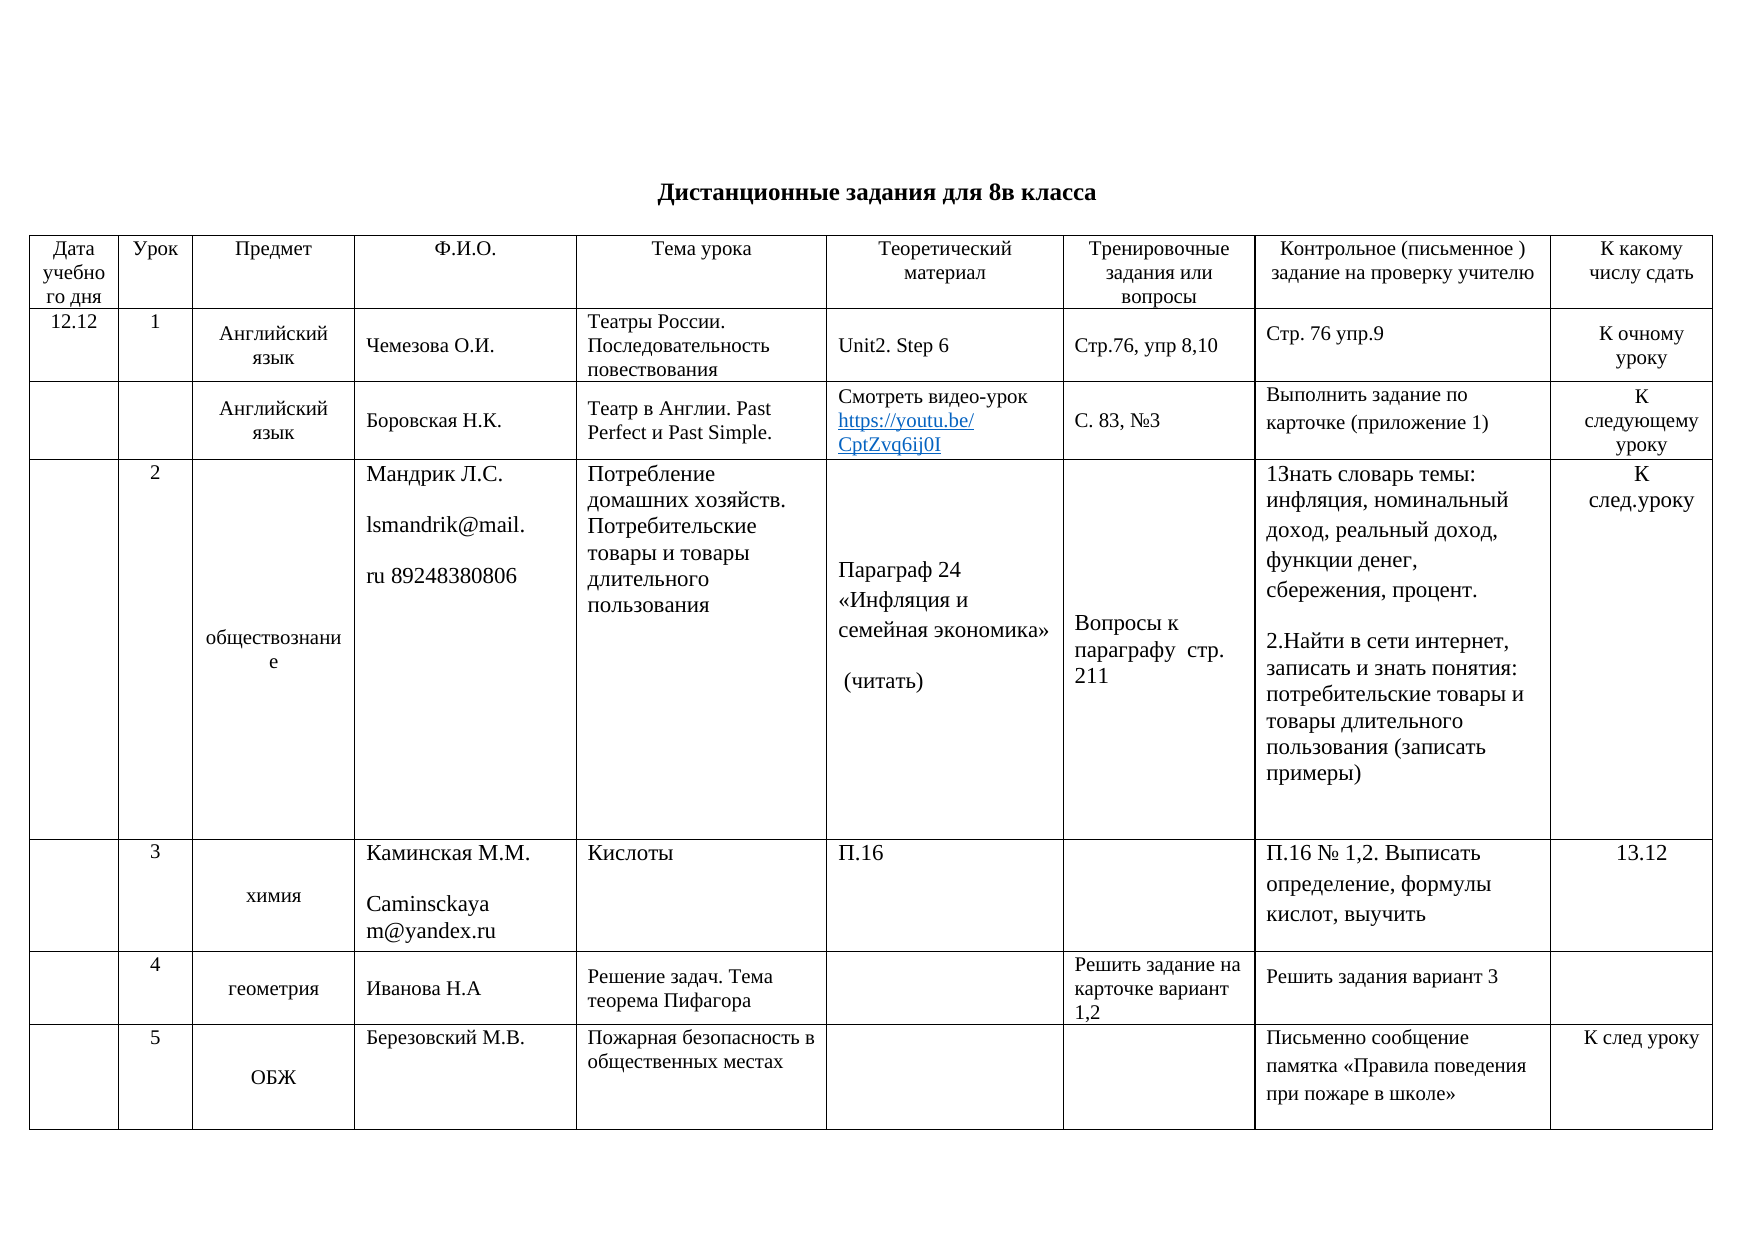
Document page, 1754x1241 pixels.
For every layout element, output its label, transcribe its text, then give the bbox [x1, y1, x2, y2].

table_cell 1 [119, 309, 192, 381]
table_cell Боровская Н.К. [355, 382, 576, 458]
table_cell [30, 952, 118, 1024]
table_cell Английский язык [193, 382, 354, 458]
table_header Ф.И.О. [355, 236, 576, 308]
table_cell Потребление домашних хозяйств. Потребительские товары и товары длительного пользования [577, 460, 826, 838]
table_cell Театры России. Последовательность повествования [577, 309, 826, 381]
table_cell Смотреть видео-урок https://youtu.be/CptZvq6ij0I [827, 382, 1063, 458]
table_cell Английский язык [193, 309, 354, 381]
table_cell К след уроку [1551, 1025, 1712, 1129]
table_cell Иванова Н.А [355, 952, 576, 1024]
table_cell Пожарная безопасность в общественных местах [577, 1025, 826, 1129]
table_cell 12.12 [30, 309, 118, 381]
table_cell Каминская М.М. Caminsckayam@yandex.ru [355, 840, 576, 951]
table_cell 5 [119, 1025, 192, 1129]
table_cell П.16 [827, 840, 1063, 951]
table_cell Решение задач. Тема теорема Пифагора [577, 952, 826, 1024]
table_cell [30, 1025, 118, 1129]
table_cell Вопросы к параграфу стр. 211 [1064, 460, 1254, 838]
table_cell Чемезова О.И. [355, 309, 576, 381]
table_cell К следующему уроку [1551, 382, 1712, 458]
table_header Дата учебного дня [30, 236, 118, 308]
table_cell 3 [119, 840, 192, 951]
table_cell [119, 382, 192, 458]
table_cell П.16 № 1,2. Выписать определение, формулы кислот, выучить [1256, 840, 1550, 951]
text Дистанционные задания для 8в класса [118, 177, 1636, 206]
table_header Теоретический материал [827, 236, 1063, 308]
table_cell обществознание [193, 460, 354, 838]
table_cell [1064, 1025, 1254, 1129]
table_cell [1064, 840, 1254, 951]
table_cell химия [193, 840, 354, 951]
table_cell геометрия [193, 952, 354, 1024]
table_cell Стр. 76 упр.9 [1256, 309, 1550, 381]
table_cell С. 83, №3 [1064, 382, 1254, 458]
table_cell Стр.76, упр 8,10 [1064, 309, 1254, 381]
table_cell ОБЖ [193, 1025, 354, 1129]
table_cell Unit2. Step 6 [827, 309, 1063, 381]
table_header Тренировочные задания или вопросы [1064, 236, 1254, 308]
table_cell Кислоты [577, 840, 826, 951]
table_cell Письменно сообщение памятка «Правила поведения при пожаре в школе» [1256, 1025, 1550, 1129]
table_cell 1Знать словарь темы: инфляция, номинальный доход, реальный доход, функции денег, сбережения, процент. 2.Найти в сети интернет, записать и знать понятия: потребительские товары и товары длительного пользования (записать примеры) [1256, 460, 1550, 838]
table_cell Решить задания вариант 3 [1256, 952, 1550, 1024]
table_header Предмет [193, 236, 354, 308]
table_header Контрольное (письменное ) задание на проверку учителю [1256, 236, 1550, 308]
table_cell 2 [119, 460, 192, 838]
table_cell [30, 382, 118, 458]
table_header Урок [119, 236, 192, 308]
table_cell 4 [119, 952, 192, 1024]
table_cell Параграф 24 «Инфляция и семейная экономика» (читать) [827, 460, 1063, 838]
table_cell [1551, 952, 1712, 1024]
table_cell Театр в Англии. Past Perfect и Past Simple. [577, 382, 826, 458]
table_header Тема урока [577, 236, 826, 308]
table_cell К очному уроку [1551, 309, 1712, 381]
table_cell [827, 952, 1063, 1024]
table_header К какому числу сдать [1551, 236, 1712, 308]
table_cell К след.уроку [1551, 460, 1712, 838]
table_cell [30, 840, 118, 951]
table_cell Решить задание на карточке вариант 1,2 [1064, 952, 1254, 1024]
table_cell Березовский М.В. [355, 1025, 576, 1129]
table_cell 13.12 [1551, 840, 1712, 951]
table_cell [30, 460, 118, 838]
table_cell Мандрик Л.С. lsmandrik@mail. ru 89248380806 [355, 460, 576, 838]
table_cell Выполнить задание по карточке (приложение 1) [1256, 382, 1550, 458]
table_cell [827, 1025, 1063, 1129]
